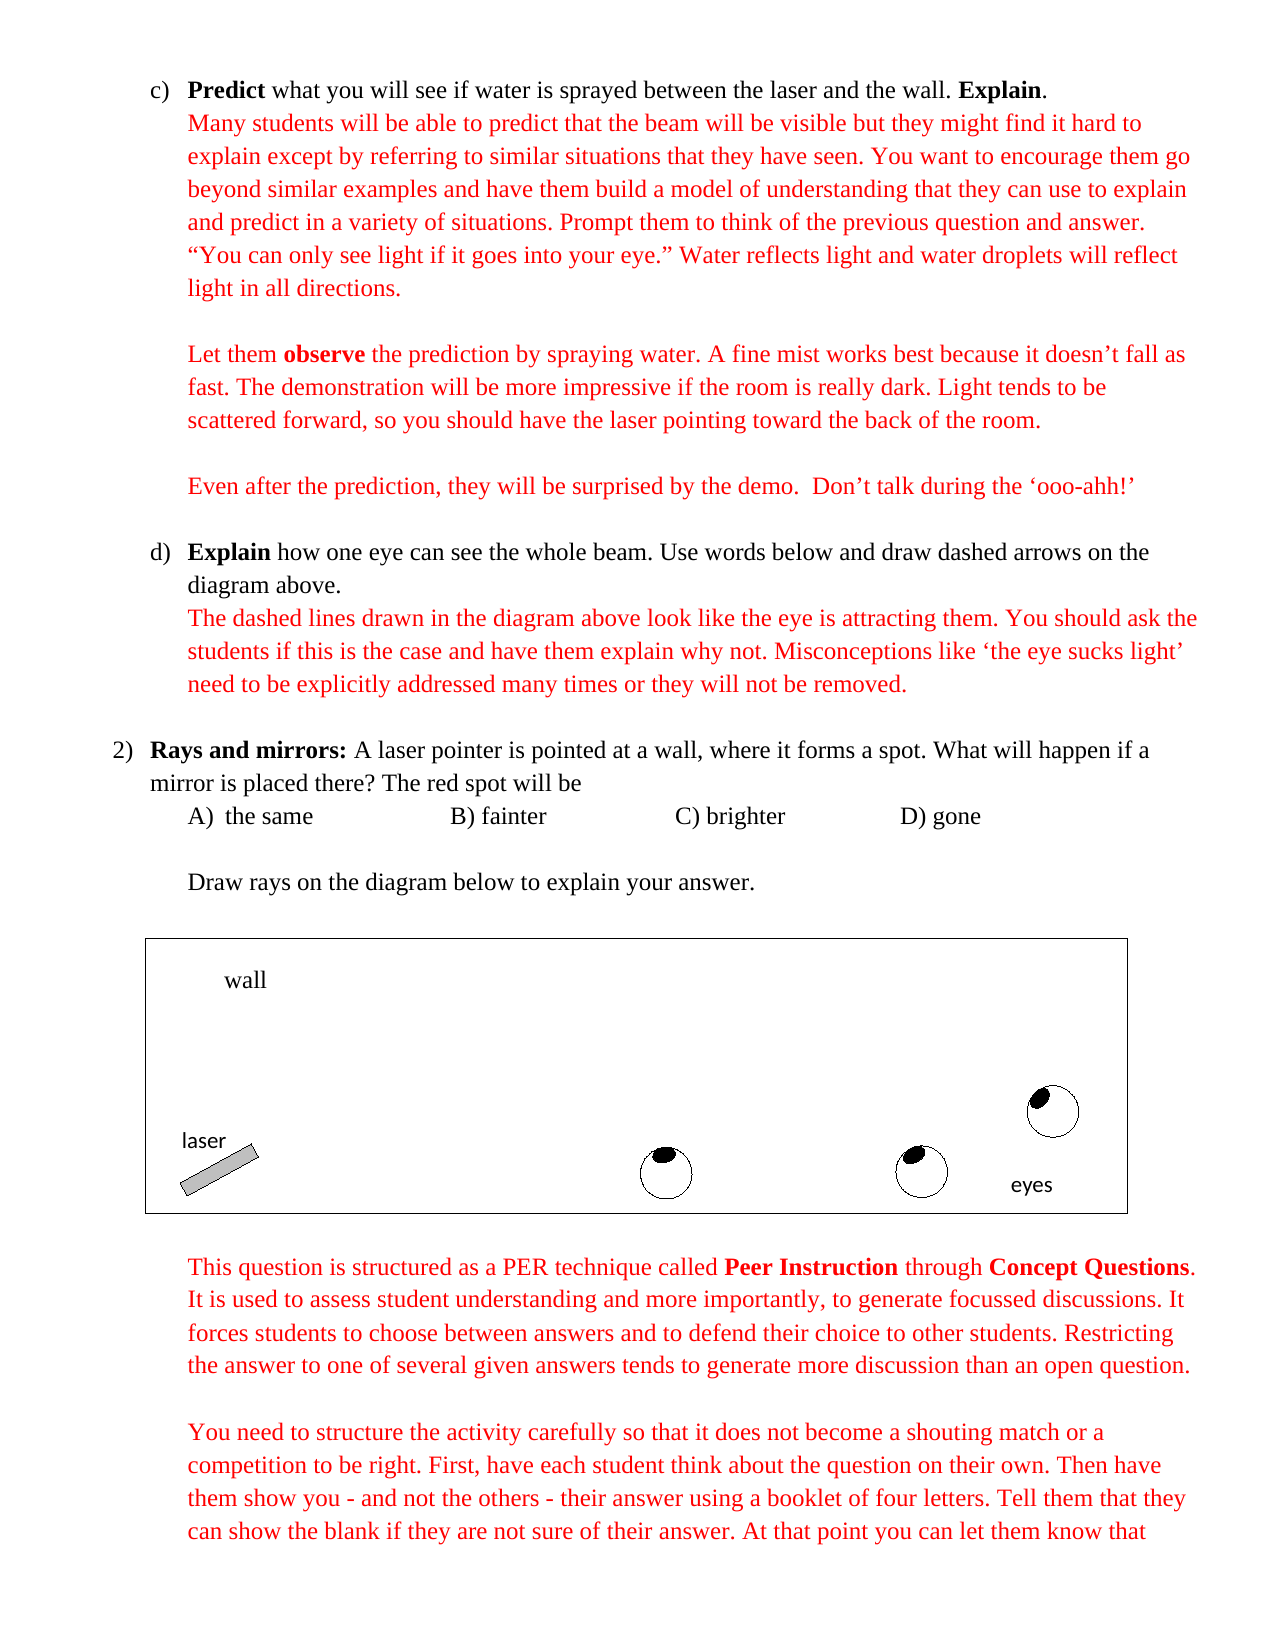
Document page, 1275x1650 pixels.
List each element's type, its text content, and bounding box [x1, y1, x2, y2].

list Explain how one eye can see the whole beam. Use words below and draw dashed arrows on the diagram above. [150, 537, 1200, 599]
list The dashed lines drawn in the diagram above look like the eye is attracting them. You should ask the students if this is the case and have them explain why not. Misconceptions like ‘the eye sucks light’ need to be explicitly addressed many times or they will not be removed. [187, 603, 1200, 698]
text This question is structured as a PER technique called Peer Instruction through Concept Questions. It is used to assess student understanding and more importantly, to generate focussed discussions. It forces students to choose between answers and to defend their choice to other students. Restricting the answer to one of several given answers tends to generate more discussion than an open question. [187, 1252, 1200, 1379]
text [187, 1417, 1200, 1544]
list Rays and mirrors: A laser pointer is pointed at a wall, where it forms a spot. What will happen if a mirror is placed there? The red spot will be [112, 735, 1200, 797]
text Draw rays on the diagram below to explain your answer. [187, 867, 1200, 896]
list Let them observe the prediction by spraying water. A fine mist works best because it doesn’t fall as fast. The demonstration will be more impressive if the room is really dark. Light tends to be scattered forward, so you should have the laser pointing toward the back of the room. [187, 339, 1200, 434]
list Many students will be able to predict that the beam will be visible but they might find it hard to explain except by referring to similar situations that they have seen. You want to encourage them go beyond similar examples and have them build a model of understanding that they can use to explain and predict in a variety of situations. Prompt them to think of the previous question and answer. “You can only see light if it goes into your eye.” Water reflects light and water droplets will reflect light in all directions. [187, 108, 1200, 302]
list Even after the prediction, they will be surprised by the demo. Don’t talk during the ‘ooo-ahh!’ [187, 471, 1200, 500]
list the same B) fainter C) brighter D) gone [187, 801, 1200, 830]
list Predict what you will see if water is sprayed between the laser and the wall. Explain. [150, 75, 1200, 104]
